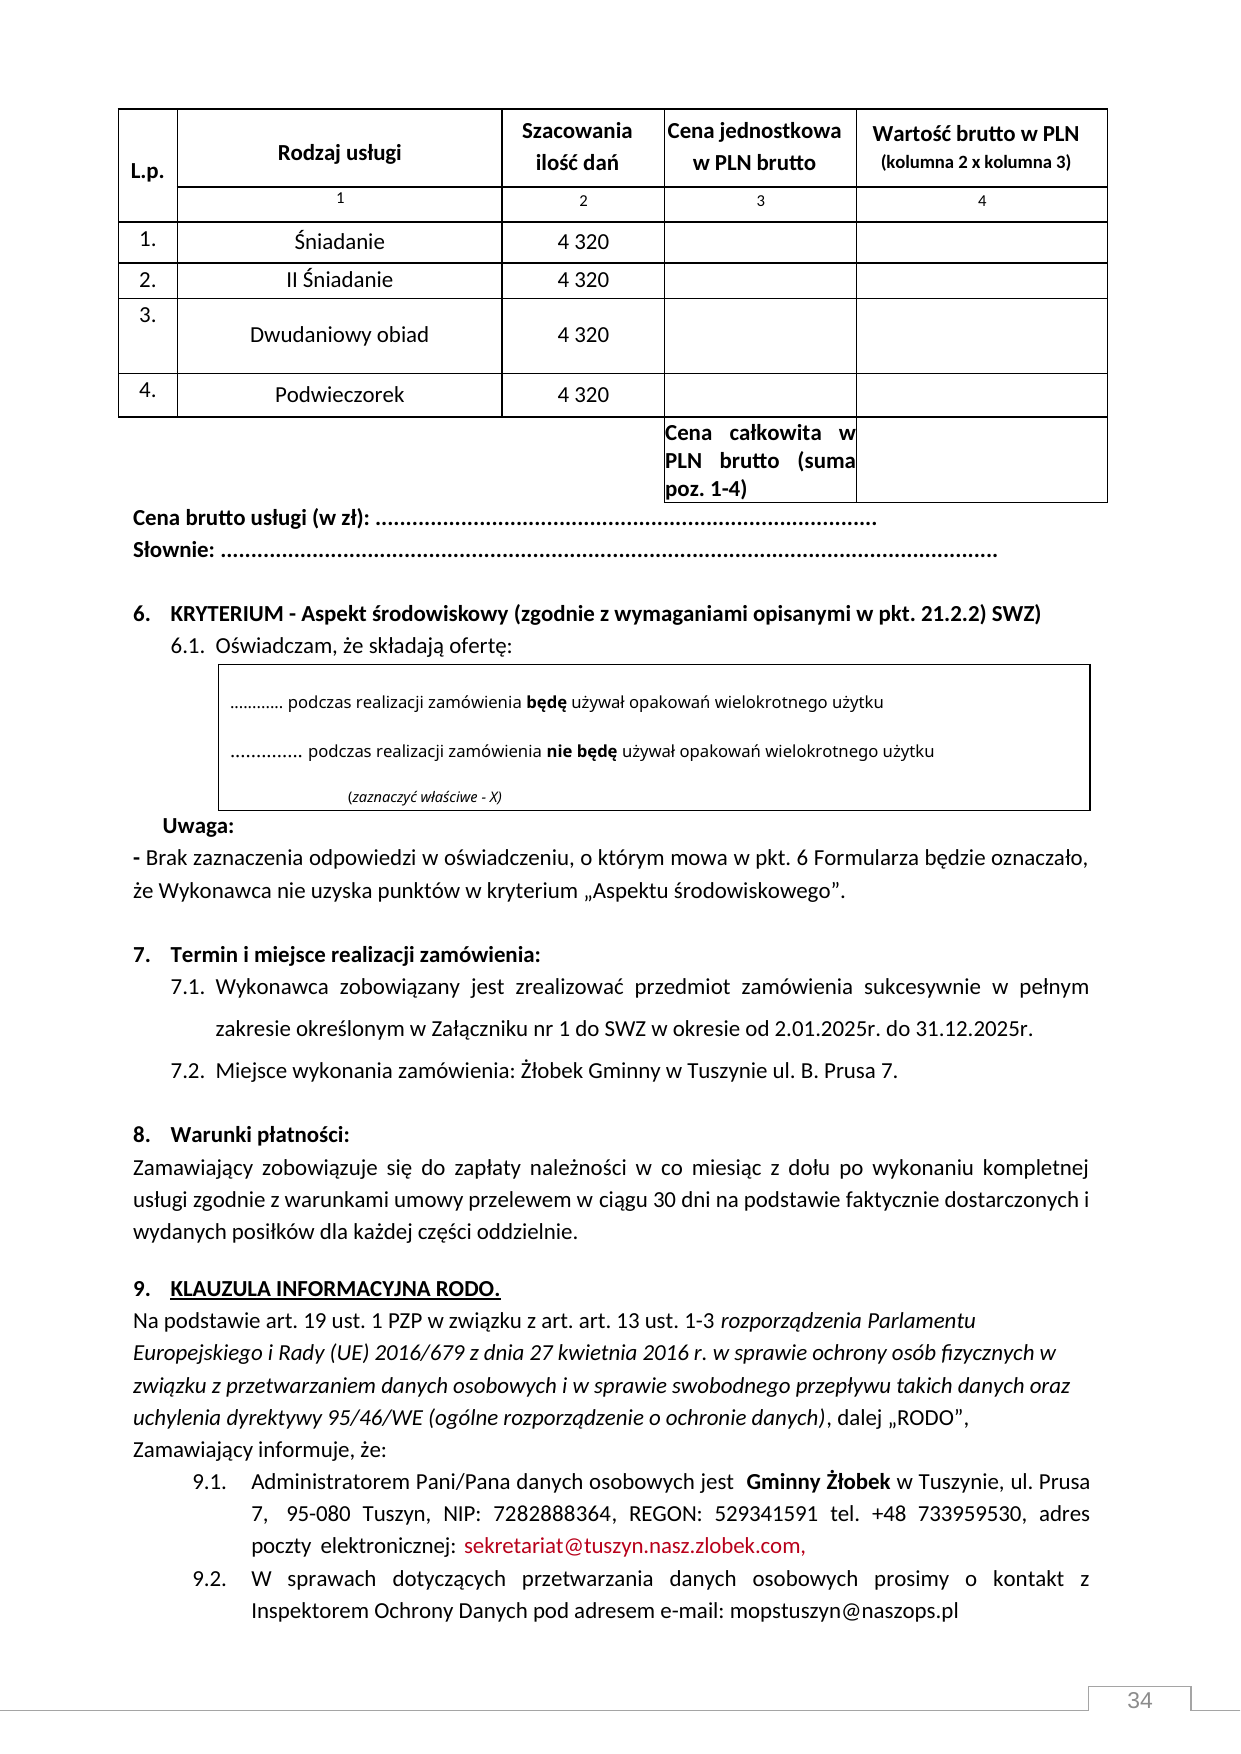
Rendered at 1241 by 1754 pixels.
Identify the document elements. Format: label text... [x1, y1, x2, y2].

table_cell 4 320 [503, 374, 664, 416]
table_cell [857, 223, 1107, 262]
list W sprawach dotyczących przetwarzania danych osobowych prosimy o kontakt z Inspektorem Ochrony Danych pod adresem e-mail: mopstuszyn@naszops.pl [192, 1564, 1090, 1624]
text Uwaga: [162, 811, 1090, 839]
table_cell [857, 299, 1107, 372]
text Zamawiający zobowiązuje się do zapłaty należności w co miesiąc z dołu po wykonaniu kompletnej usługi zgodnie z warunkami umowy przelewem w ciągu 30 dni na podstawie faktycznie dostarczonych i wydanych posiłków dla każdej części oddzielnie. [133, 1153, 1090, 1245]
list KRYTERIUM - Aspekt środowiskowy (zgodnie z wymaganiami opisanymi w pkt. 21.2.2) SWZ) [133, 599, 1090, 627]
list Termin i miejsce realizacji zamówienia: [133, 940, 1090, 968]
table_cell Dwudaniowy obiad [178, 299, 501, 372]
list KLAUZULA INFORMACYJNA RODO. [133, 1274, 1090, 1302]
table_header L.p. [119, 110, 177, 221]
table_cell 3 [665, 188, 856, 221]
table_cell [857, 418, 1107, 502]
table_cell 1. [119, 223, 177, 262]
table_cell 4 320 [503, 299, 664, 372]
list Miejsce wykonania zamówienia: Żłobek Gminny w Tuszynie ul. B. Prusa 7. [170, 1056, 1090, 1084]
table_cell 2. [119, 264, 177, 298]
table_cell [857, 374, 1107, 416]
table_header Szacowania ilość dań [503, 110, 664, 186]
table_header Rodzaj usługi [178, 110, 501, 186]
table_cell [665, 264, 856, 298]
table_cell 4. [119, 374, 177, 416]
list Oświadczam, że składają ofertę: [170, 632, 1090, 659]
table_cell [857, 264, 1107, 298]
list Administratorem Pani/Pana danych osobowych jest Gminny Żłobek w Tuszynie, ul. Prusa 7, 95-080 Tuszyn, NIP: 7282888364, REGON: 529341591 tel. +48 733959530, adres poczty elektronicznej: sekretariat@tuszyn.nasz.zlobek.com, [192, 1467, 1090, 1560]
table_cell 4 320 [503, 264, 664, 298]
table_header ............ podczas realizacji zamówienia będę używał opakowań wielokrotnego użytku .............. podczas realizacji zamówienia nie będę używał opakowań wielokrotnego użytku (zaznaczyć właściwe - X) [219, 665, 1089, 810]
table_header Wartość brutto w PLN (kolumna 2 x kolumna 3) [857, 110, 1107, 186]
table_header Cena jednostkowa w PLN brutto [665, 110, 856, 186]
list Wykonawca zobowiązany jest zrealizować przedmiot zamówienia sukcesywnie w pełnym zakresie określonym w Załączniku nr 1 do SWZ w okresie od 2.01.2025r. do 31.12.2025r. [170, 972, 1090, 1042]
text Słownie: ............................................................................................................................... [133, 535, 1090, 563]
text - Brak zaznaczenia odpowiedzi w oświadczeniu, o którym mowa w pkt. 6 Formularza będzie oznaczało, że Wykonawca nie uzyska punktów w kryterium „Aspektu środowiskowego”. [133, 843, 1090, 904]
table_cell [665, 374, 856, 416]
table_cell [665, 299, 856, 372]
text Na podstawie art. 19 ust. 1 PZP w związku z art. art. 13 ust. 1-3 rozporządzenia Parlamentu Europejskiego i Rady (UE) 2016/679 z dnia 27 kwietnia 2016 r. w sprawie ochrony osób fizycznych w związku z przetwarzaniem danych osobowych i w sprawie swobodnego przepływu takich danych oraz uchylenia dyrektywy 95/46/WE (ogólne rozporządzenie o ochronie danych), dalej „RODO”, Zamawiający informuje, że: [133, 1306, 1090, 1463]
text Cena brutto usługi (w zł): .................................................................................. [133, 503, 1090, 531]
table_cell 3. [119, 299, 177, 372]
list Warunki płatności: [133, 1121, 1090, 1149]
table_cell Podwieczorek [178, 374, 501, 416]
table_cell 4 [857, 188, 1107, 221]
table_cell 1 [178, 188, 501, 221]
table_cell 2 [503, 188, 664, 221]
table_cell 4 320 [503, 223, 664, 262]
table_cell II Śniadanie [178, 264, 501, 298]
table_cell [665, 223, 856, 262]
table_cell Śniadanie [178, 223, 501, 262]
table_cell Cena całkowita w PLN brutto (suma poz. 1-4) [665, 418, 856, 502]
